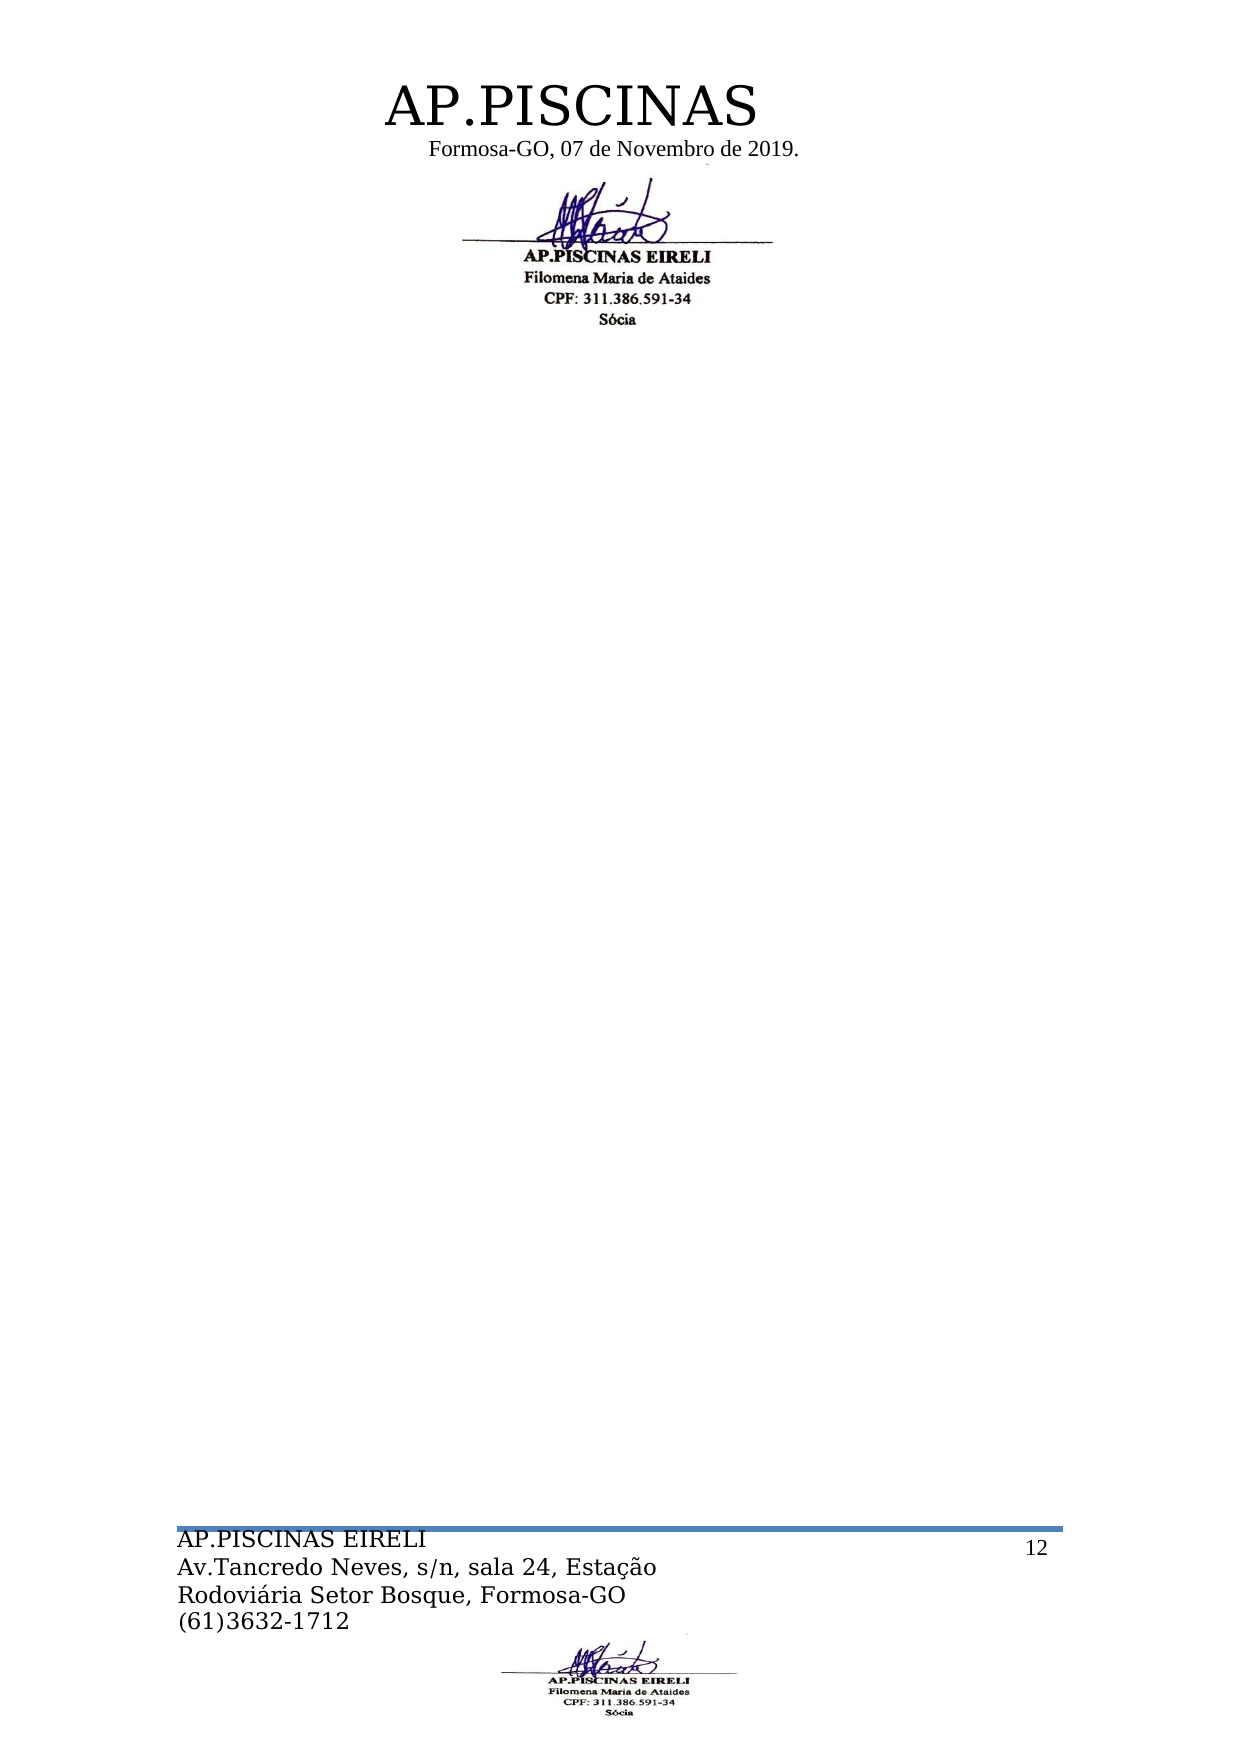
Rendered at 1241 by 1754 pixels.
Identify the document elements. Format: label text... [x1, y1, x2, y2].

picture [501, 1633, 738, 1718]
subtitle Formosa-GO, 07 de Novembro de 2019. [402, 135, 825, 162]
picture [462, 163, 774, 329]
